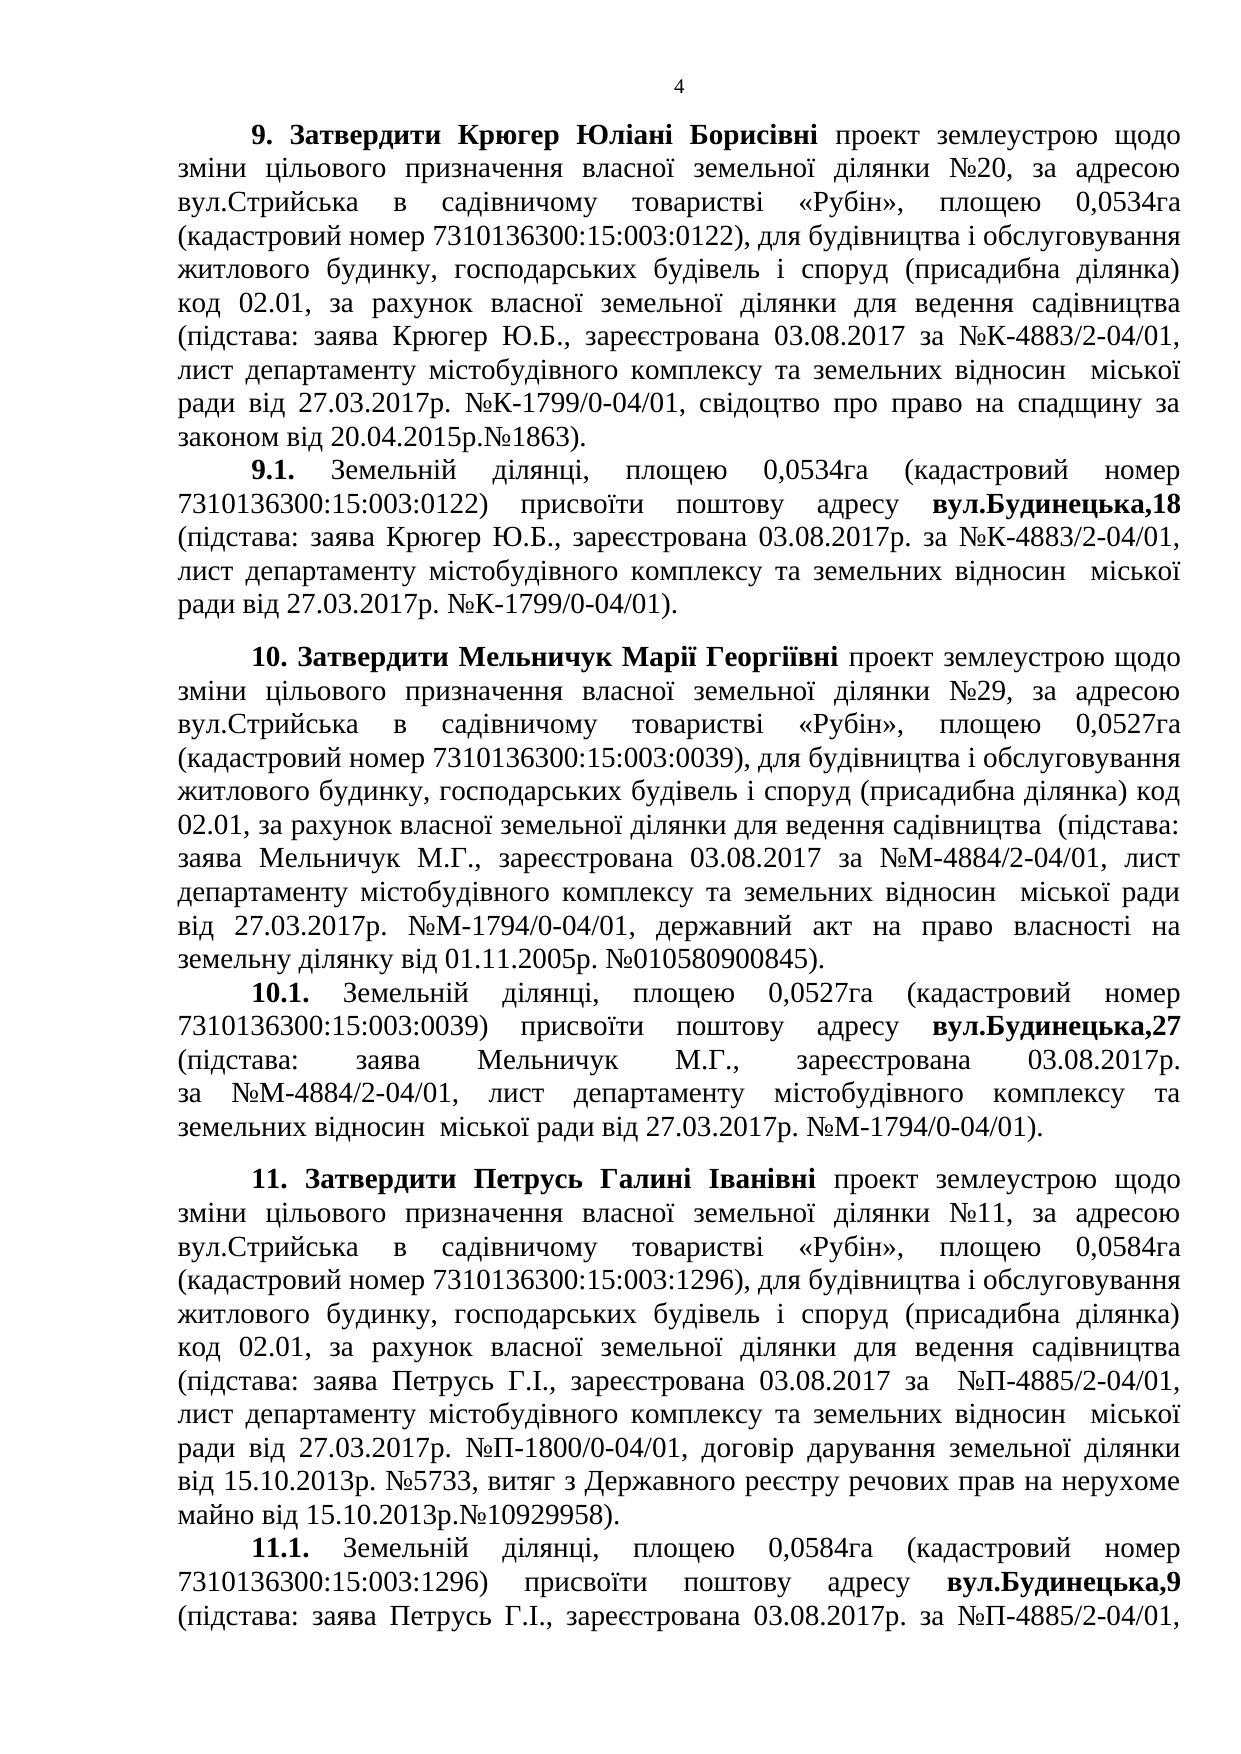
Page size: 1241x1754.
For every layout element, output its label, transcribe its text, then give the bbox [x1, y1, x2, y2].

text 9.1. Земельній ділянці, площею 0,0534га (кадастровий номер 7310136300:15:003:0122) присвоїти поштову адресу вул.Будинецька,18 (підстава: заява Крюгер Ю.Б., зареєстрована 03.08.2017р. за №К-4883/2-04/01, лист департаменту містобудівного комплексу та земельних відносин міської ради від 27.03.2017р. №К-1799/0-04/01). [177, 452, 1181, 620]
text 10.1. Земельній ділянці, площею 0,0527га (кадастровий номер 7310136300:15:003:0039) присвоїти поштову адресу вул.Будинецька,27 (підстава: заява Мельничук М.Г., зареєстрована 03.08.2017р. за №М-4884/2-04/01, лист департаменту містобудівного комплексу та земельних відносин міської ради від 27.03.2017р. №М-1794/0-04/01). [177, 975, 1181, 1142]
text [177, 1531, 1181, 1631]
text 10. Затвердити Мельничук Марії Георгіївні проект землеустрою щодо зміни цільового призначення власної земельної ділянки №29, за адресою вул.Стрийська в садівничому товаристві «Рубін», площею 0,0527га (кадастровий номер 7310136300:15:003:0039), для будівництва і обслуговування житлового будинку, господарських будівель і споруд (присадибна ділянка) код 02.01, за рахунок власної земельної ділянки для ведення садівництва (підстава: заява Мельничук М.Г., зареєстрована 03.08.2017 за №М-4884/2-04/01, лист департаменту містобудівного комплексу та земельних відносин міської ради від 27.03.2017р. №М-1794/0-04/01, державний акт на право власності на земельну ділянку від 01.11.2005р. №010580900845). [177, 639, 1181, 975]
text 9. Затвердити Крюгер Юліані Борисівні проект землеустрою щодо зміни цільового призначення власної земельної ділянки №20, за адресою вул.Стрийська в садівничому товаристві «Рубін», площею 0,0534га (кадастровий номер 7310136300:15:003:0122), для будівництва і обслуговування житлового будинку, господарських будівель і споруд (присадибна ділянка) код 02.01, за рахунок власної земельної ділянки для ведення садівництва (підстава: заява Крюгер Ю.Б., зареєстрована 03.08.2017 за №К-4883/2-04/01, лист департаменту містобудівного комплексу та земельних відносин міської ради від 27.03.2017р. №К-1799/0-04/01, свідоцтво про право на спадщину за законом від 20.04.2015р.№1863). [177, 117, 1181, 452]
text 11. Затвердити Петрусь Галині Іванівні проект землеустрою щодо зміни цільового призначення власної земельної ділянки №11, за адресою вул.Стрийська в садівничому товаристві «Рубін», площею 0,0584га (кадастровий номер 7310136300:15:003:1296), для будівництва і обслуговування житлового будинку, господарських будівель і споруд (присадибна ділянка) код 02.01, за рахунок власної земельної ділянки для ведення садівництва (підстава: заява Петрусь Г.І., зареєстрована 03.08.2017 за №П-4885/2-04/01, лист департаменту містобудівного комплексу та земельних відносин міської ради від 27.03.2017р. №П-1800/0-04/01, договір дарування земельної ділянки від 15.10.2013р. №5733, витяг з Державного реєстру речових прав на нерухоме майно від 15.10.2013р.№10929958). [177, 1162, 1181, 1531]
